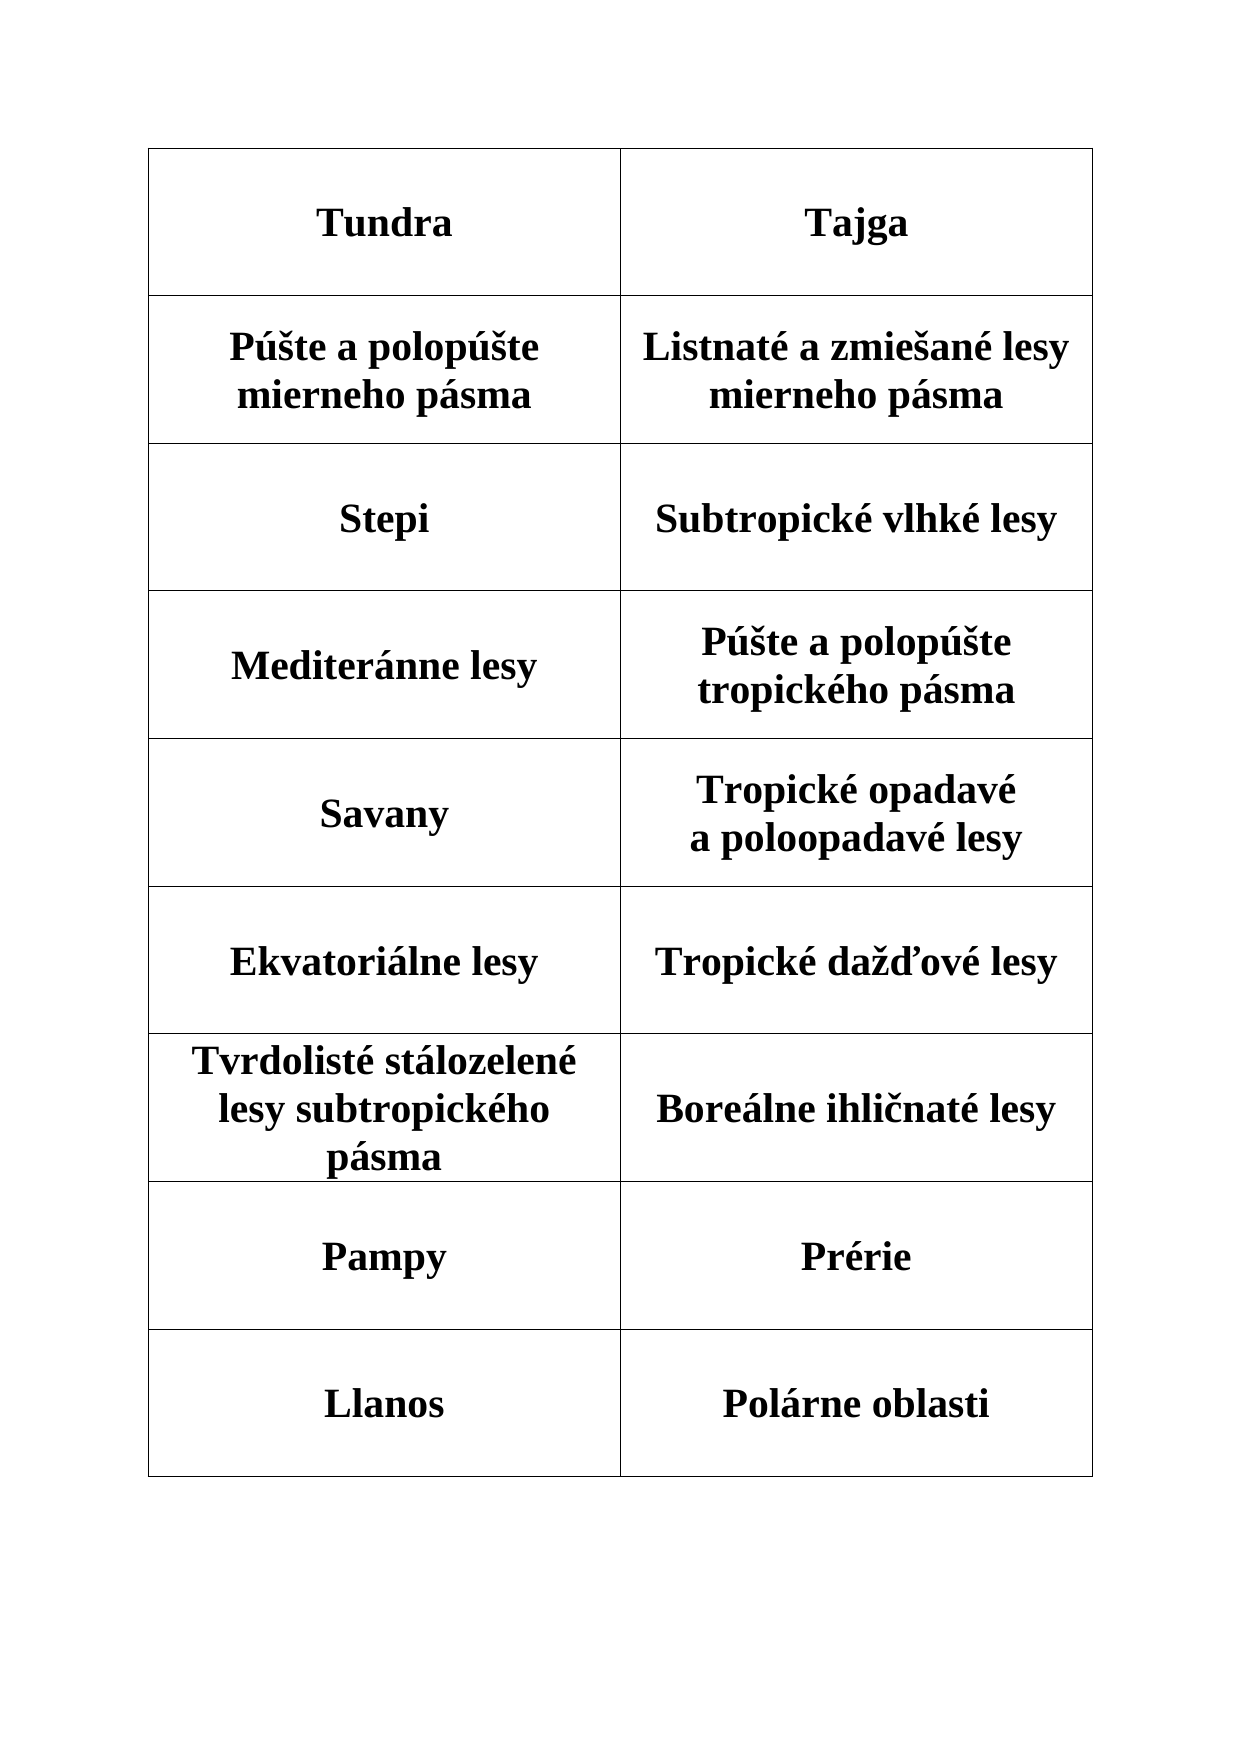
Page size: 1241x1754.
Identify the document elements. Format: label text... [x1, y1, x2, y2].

table_cell Ekvatoriálne lesy [149, 887, 620, 1033]
table_cell Subtropické vlhké lesy [621, 444, 1092, 590]
table_cell Púšte a polopúšte mierneho pásma [149, 296, 620, 443]
table_cell Listnaté a zmiešané lesy mierneho pásma [621, 296, 1092, 443]
table_cell Llanos [149, 1330, 620, 1476]
table_cell Mediteránne lesy [149, 591, 620, 738]
table_cell Polárne oblasti [621, 1330, 1092, 1476]
table_cell Boreálne ihličnaté lesy [621, 1034, 1092, 1181]
table_cell Pampy [149, 1182, 620, 1328]
table_cell Prérie [621, 1182, 1092, 1328]
table_cell Tvrdolisté stálozelené lesy subtropického pásma [149, 1034, 620, 1181]
table_header Tundra [149, 149, 620, 295]
table_header Tajga [621, 149, 1092, 295]
table_cell Stepi [149, 444, 620, 590]
table_cell Tropické opadavé a poloopadavé lesy [621, 739, 1092, 886]
table_cell Savany [149, 739, 620, 886]
table_cell Tropické dažďové lesy [621, 887, 1092, 1033]
table_cell Púšte a polopúšte tropického pásma [621, 591, 1092, 738]
